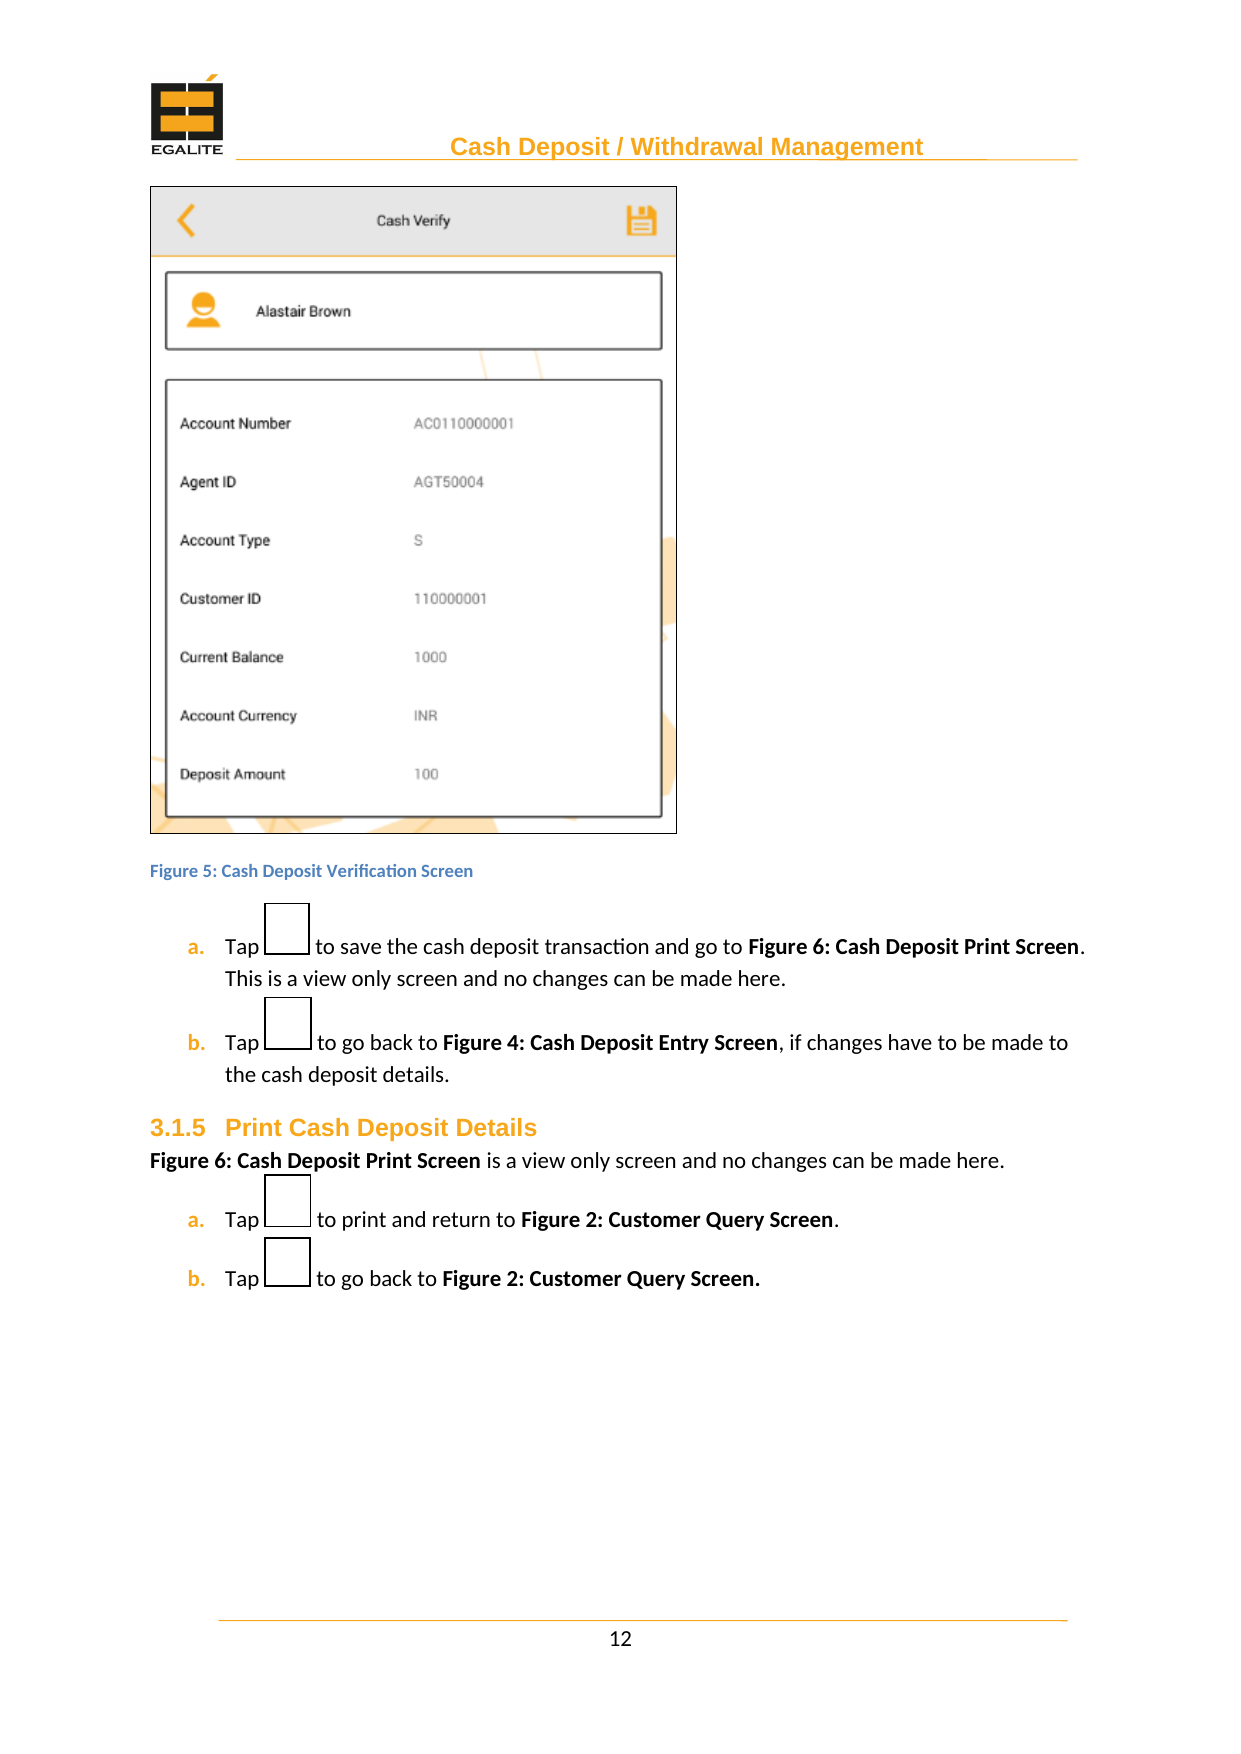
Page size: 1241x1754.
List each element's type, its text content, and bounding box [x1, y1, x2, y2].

picture [151, 187, 676, 833]
list Tap to go back to Figure 2: Customer Query Screen. [187, 1237, 1090, 1293]
list Tap to go back to Figure 4: Cash Deposit Entry Screen, if changes have to be made to the cash deposit details. [187, 997, 1090, 1088]
subtitle Print Cash Deposit Details [150, 1113, 1090, 1142]
text Figure 5: Cash Deposit Verification Screen [150, 859, 1090, 882]
list Tap to print and return to Figure 2: Customer Query Screen. [187, 1174, 1090, 1233]
text Figure 6: Cash Deposit Print Screen is a view only screen and no changes can be made here. [150, 1146, 1090, 1174]
picture [150, 73, 224, 156]
list Tap to save the cash deposit transaction and go to Figure 6: Cash Deposit Print Screen. This is a view only screen and no changes can be made here. [187, 903, 1090, 992]
